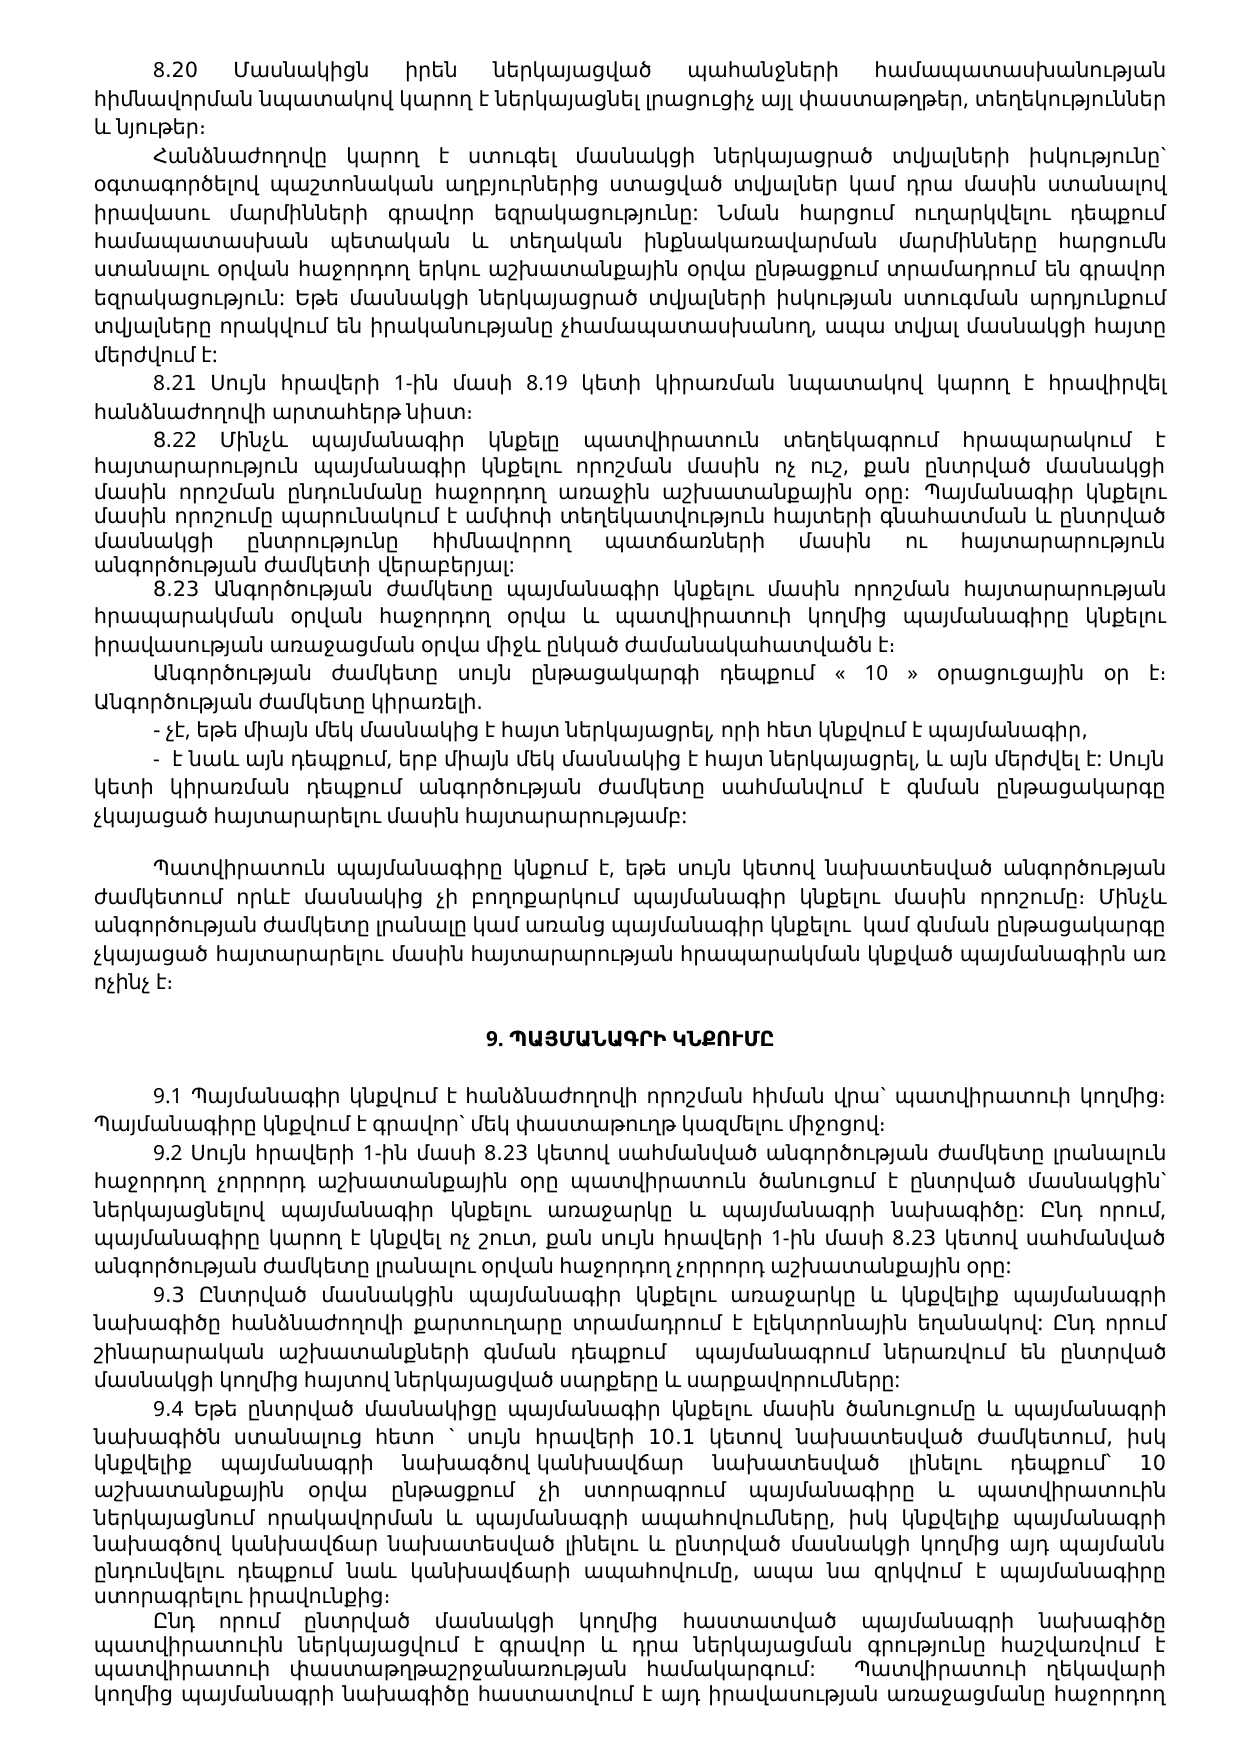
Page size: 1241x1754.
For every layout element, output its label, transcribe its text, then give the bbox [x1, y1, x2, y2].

text - է նաև այն դեպքում, երբ միայն մեկ մասնակից է հայտ ներկայացրել, և այն մերժվել է: Սույն կետի կիրառման դեպքում անգործության ժամկետը սահմանվում է գնման ընթացակարգը չկայացած հայտարարելու մասին հայտարարությամբ: [94, 744, 1167, 829]
text 9.1 Պայմանագիր կնքվում է հանձնաժողովի որոշման հիման վրա` պատվիրատուի կողմից։ Պայմանագիրը կնքվում է գրավոր` մեկ փաստաթուղթ կազմելու միջոցով։ [94, 1081, 1167, 1138]
text - չէ, եթե միայն մեկ մասնակից է հայտ ներկայացրել, որի հետ կնքվում է պայմանագիր, [94, 715, 1167, 744]
text 8.21 Սույն հրավերի 1-ին մասի 8.19 կետի կիրառման նպատակով կարող է հրավիրվել հանձնաժողովի արտահերթ նիստ։ [94, 368, 1167, 425]
text 9. ՊԱՅՄԱՆԱԳՐԻ ԿՆՔՈՒՄԸ [94, 1024, 1167, 1052]
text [94, 1609, 1167, 1706]
text 9.4 Եթե ընտրված մասնակիցը պայմանագիր կնքելու մասին ծանուցումը և պայմանագրի նախագիծն ստանալուց հետո ` սույն հրավերի 10․1 կետով նախատեսված ժամկետում, իսկ կնքվելիք պայմանագրի նախագծով կանխավճար նախատեսված լինելու դեպքում՝ 10 աշխատանքային օրվա ընթացքում չի ստորագրում պայմանագիրը և պատվիրատուին ներկայացնում որակավորման և պայմանագրի ապահովումները, իսկ կնքվելիք պայմանագրի նախագծով կանխավճար նախատեսված լինելու և ընտրված մասնակցի կողմից այդ պայմանն ընդունվելու դեպքում նաև կանխավճարի ապահովումը, ապա նա զրկվում է պայմանագիրը ստորագրելու իրավունքից։ [94, 1394, 1167, 1609]
text 8.22 Մինչև պայմանագիր կնքելը պատվիրատուն տեղեկագրում հրապարակում է հայտարարություն պայմանագիր կնքելու որոշման մասին ոչ ուշ, քան ընտրված մասնակցի մասին որոշման ընդունմանը հաջորդող առաջին աշխատանքային օրը: Պայմանագիր կնքելու մասին որոշումը պարունակում է ամփոփ տեղեկատվություն հայտերի գնահատման և ընտրված մասնակցի ընտրությունը հիմնավորող պատճառների մասին ու հայտարարություն անգործության ժամկետի վերաբերյալ: [94, 425, 1167, 577]
text Հանձնաժողովը կարող է ստուգել մասնակցի ներկայացրած տվյալների իսկությունը` օգտագործելով պաշտոնական աղբյուրներից ստացված տվյալներ կամ դրա մասին ստանալով իրավասու մարմինների գրավոր եզրակացությունը: Նման հարցում ուղարկվելու դեպքում համապատասխան պետական և տեղական ինքնակառավարման մարմինները հարցումն ստանալու օրվան հաջորդող երկու աշխատանքային օրվա ընթացքում տրամադրում են գրավոր եզրակացություն: Եթե մասնակցի ներկայացրած տվյալների իսկության ստուգման արդյունքում տվյալները որակվում են իրականությանը չհամապատասխանող, ապա տվյալ մասնակցի հայտը մերժվում է: [94, 141, 1167, 368]
text 8.20 Մասնակիցն իրեն ներկայացված պահանջների համապատասխանության հիմնավորման նպատակով կարող է ներկայացնել լրացուցիչ այլ փաստաթղթեր, տեղեկություններ և նյութեր։ [94, 56, 1167, 141]
text Պատվիրատուն պայմանագիրը կնքում է, եթե սույն կետով նախատեսված անգործության ժամկետում որևէ մասնակից չի բողոքարկում պայմանագիր կնքելու մասին որոշումը։ Մինչև անգործության ժամկետը լրանալը կամ առանց պայմանագիր կնքելու կամ գնման ընթացակարգը չկայացած հայտարարելու մասին հայտարարության հրապարակման կնքված պայմանագիրն առ ոչինչ է։ [94, 853, 1167, 996]
text 8.23 Անգործության ժամկետը պայմանագիր կնքելու մասին որոշման հայտարարության հրապարակման օրվան հաջորդող օրվա և պատվիրատուի կողմից պայմանագիրը կնքելու իրավասության առաջացման օրվա միջև ընկած ժամանակահատվածն է։ [94, 577, 1167, 658]
text 9.3 Ընտրված մասնակցին պայմանագիր կնքելու առաջարկը և կնքվելիք պայմանագրի նախագիծը հանձնաժողովի քարտուղարը տրամադրում է էլեկտրոնային եղանակով: Ընդ որում շինարարական աշխատանքների գնման դեպքում պայմանագրում ներառվում են ընտրված մասնակցի կողմից հայտով ներկայացված սարքերը և սարքավորումները: [94, 1280, 1167, 1394]
text Անգործության ժամկետը սույն ընթացակարգի դեպքում « 10 » օրացուցային օր է։ Անգործության ժամկետը կիրառելի. [94, 658, 1167, 715]
text 9.2 Սույն հրավերի 1-ին մասի 8.23 կետով սահմանված անգործության ժամկետը լրանալուն հաջորդող չորրորդ աշխատանքային օրը պատվիրատուն ծանուցում է ընտրված մասնակցին` ներկայացնելով պայմանագիր կնքելու առաջարկը և պայմանագրի նախագիծը: Ընդ որում, պայմանագիրը կարող է կնքվել ոչ շուտ, քան սույն հրավերի 1-ին մասի 8.23 կետով սահմանված անգործության ժամկետը լրանալու օրվան հաջորդող չորրորդ աշխատանքային օրը: [94, 1138, 1167, 1280]
